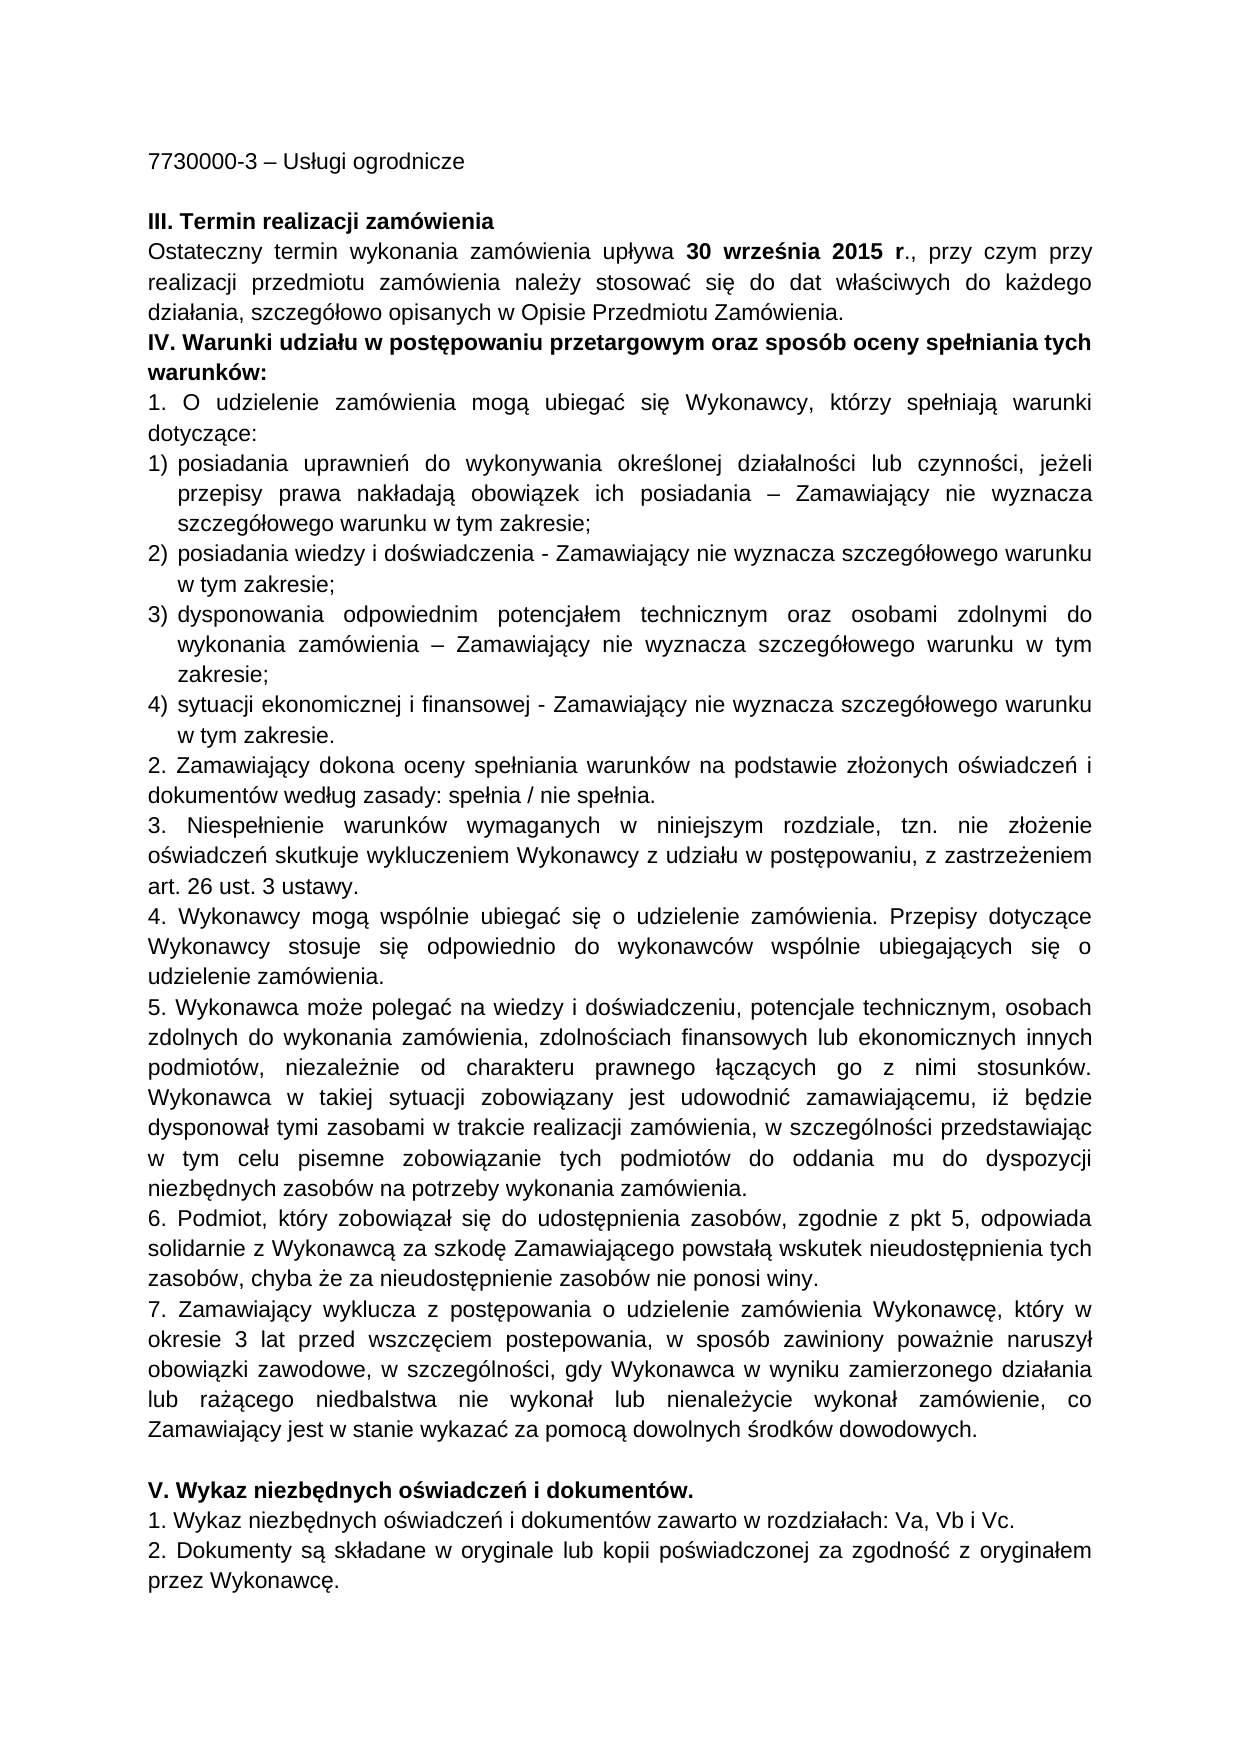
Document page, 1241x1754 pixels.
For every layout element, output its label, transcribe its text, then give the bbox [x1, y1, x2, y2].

list dysponowania odpowiednim potencjałem technicznym oraz osobami zdolnymi do wykonania zamówienia – Zamawiający nie wyznacza szczegółowego warunku w tym zakresie; [148, 601, 1093, 687]
text 5. Wykonawca może polegać na wiedzy i doświadczeniu, potencjale technicznym, osobach zdolnych do wykonania zamówienia, zdolnościach finansowych lub ekonomicznych innych podmiotów, niezależnie od charakteru prawnego łączących go z nimi stosunków. Wykonawca w takiej sytuacji zobowiązany jest udowodnić zamawiającemu, iż będzie dysponował tymi zasobami w trakcie realizacji zamówienia, w szczególności przedstawiając w tym celu pisemne zobowiązanie tych podmiotów do oddania mu do dyspozycji niezbędnych zasobów na potrzeby wykonania zamówienia. [148, 993, 1093, 1201]
text 2. Dokumenty są składane w oryginale lub kopii poświadczonej za zgodność z oryginałem przez Wykonawcę. [148, 1537, 1093, 1594]
text 2. Zamawiający dokona oceny spełniania warunków na podstawie złożonych oświadczeń i dokumentów według zasady: spełnia / nie spełnia. [148, 752, 1093, 808]
list posiadania wiedzy i doświadczenia - Zamawiający nie wyznacza szczegółowego warunku w tym zakresie; [148, 540, 1093, 597]
text 1. Wykaz niezbędnych oświadczeń i dokumentów zawarto w rozdziałach: Va, Vb i Vc. [148, 1507, 1093, 1533]
text 7. Zamawiający wyklucza z postępowania o udzielenie zamówienia Wykonawcę, który w okresie 3 lat przed wszczęciem postepowania, w sposób zawiniony poważnie naruszył obowiązki zawodowe, w szczególności, gdy Wykonawca w wyniku zamierzonego działania lub rażącego niedbalstwa nie wykonał lub nienależycie wykonał zamówienie, co Zamawiający jest w stanie wykazać za pomocą dowolnych środków dowodowych. [148, 1296, 1093, 1443]
list sytuacji ekonomicznej i finansowej - Zamawiający nie wyznacza szczegółowego warunku w tym zakresie. [148, 691, 1093, 748]
text 1. O udzielenie zamówienia mogą ubiegać się Wykonawcy, którzy spełniają warunki dotyczące: [148, 389, 1093, 446]
list posiadania uprawnień do wykonywania określonej działalności lub czynności, jeżeli przepisy prawa nakładają obowiązek ich posiadania – Zamawiający nie wyznacza szczegółowego warunku w tym zakresie; [148, 450, 1093, 536]
text V. Wykaz niezbędnych oświadczeń i dokumentów. [148, 1477, 1093, 1503]
text III. Termin realizacji zamówienia [148, 208, 1093, 234]
text IV. Warunki udziału w postępowaniu przetargowym oraz sposób oceny spełniania tych warunków: [148, 329, 1093, 385]
text 7730000-3 – Usługi ogrodnicze [148, 148, 1093, 174]
text Ostateczny termin wykonania zamówienia upływa 30 września 2015 r., przy czym przy realizacji przedmiotu zamówienia należy stosować się do dat właściwych do każdego działania, szczegółowo opisanych w Opisie Przedmiotu Zamówienia. [148, 238, 1093, 325]
text 4. Wykonawcy mogą wspólnie ubiegać się o udzielenie zamówienia. Przepisy dotyczące Wykonawcy stosuje się odpowiednio do wykonawców wspólnie ubiegających się o udzielenie zamówienia. [148, 903, 1093, 989]
text 3. Niespełnienie warunków wymaganych w niniejszym rozdziale, tzn. nie złożenie oświadczeń skutkuje wykluczeniem Wykonawcy z udziału w postępowaniu, z zastrzeżeniem art. 26 ust. 3 ustawy. [148, 812, 1093, 899]
text 6. Podmiot, który zobowiązał się do udostępnienia zasobów, zgodnie z pkt 5, odpowiada solidarnie z Wykonawcą za szkodę Zamawiającego powstałą wskutek nieudostępnienia tych zasobów, chyba że za nieudostępnienie zasobów nie ponosi winy. [148, 1205, 1093, 1292]
